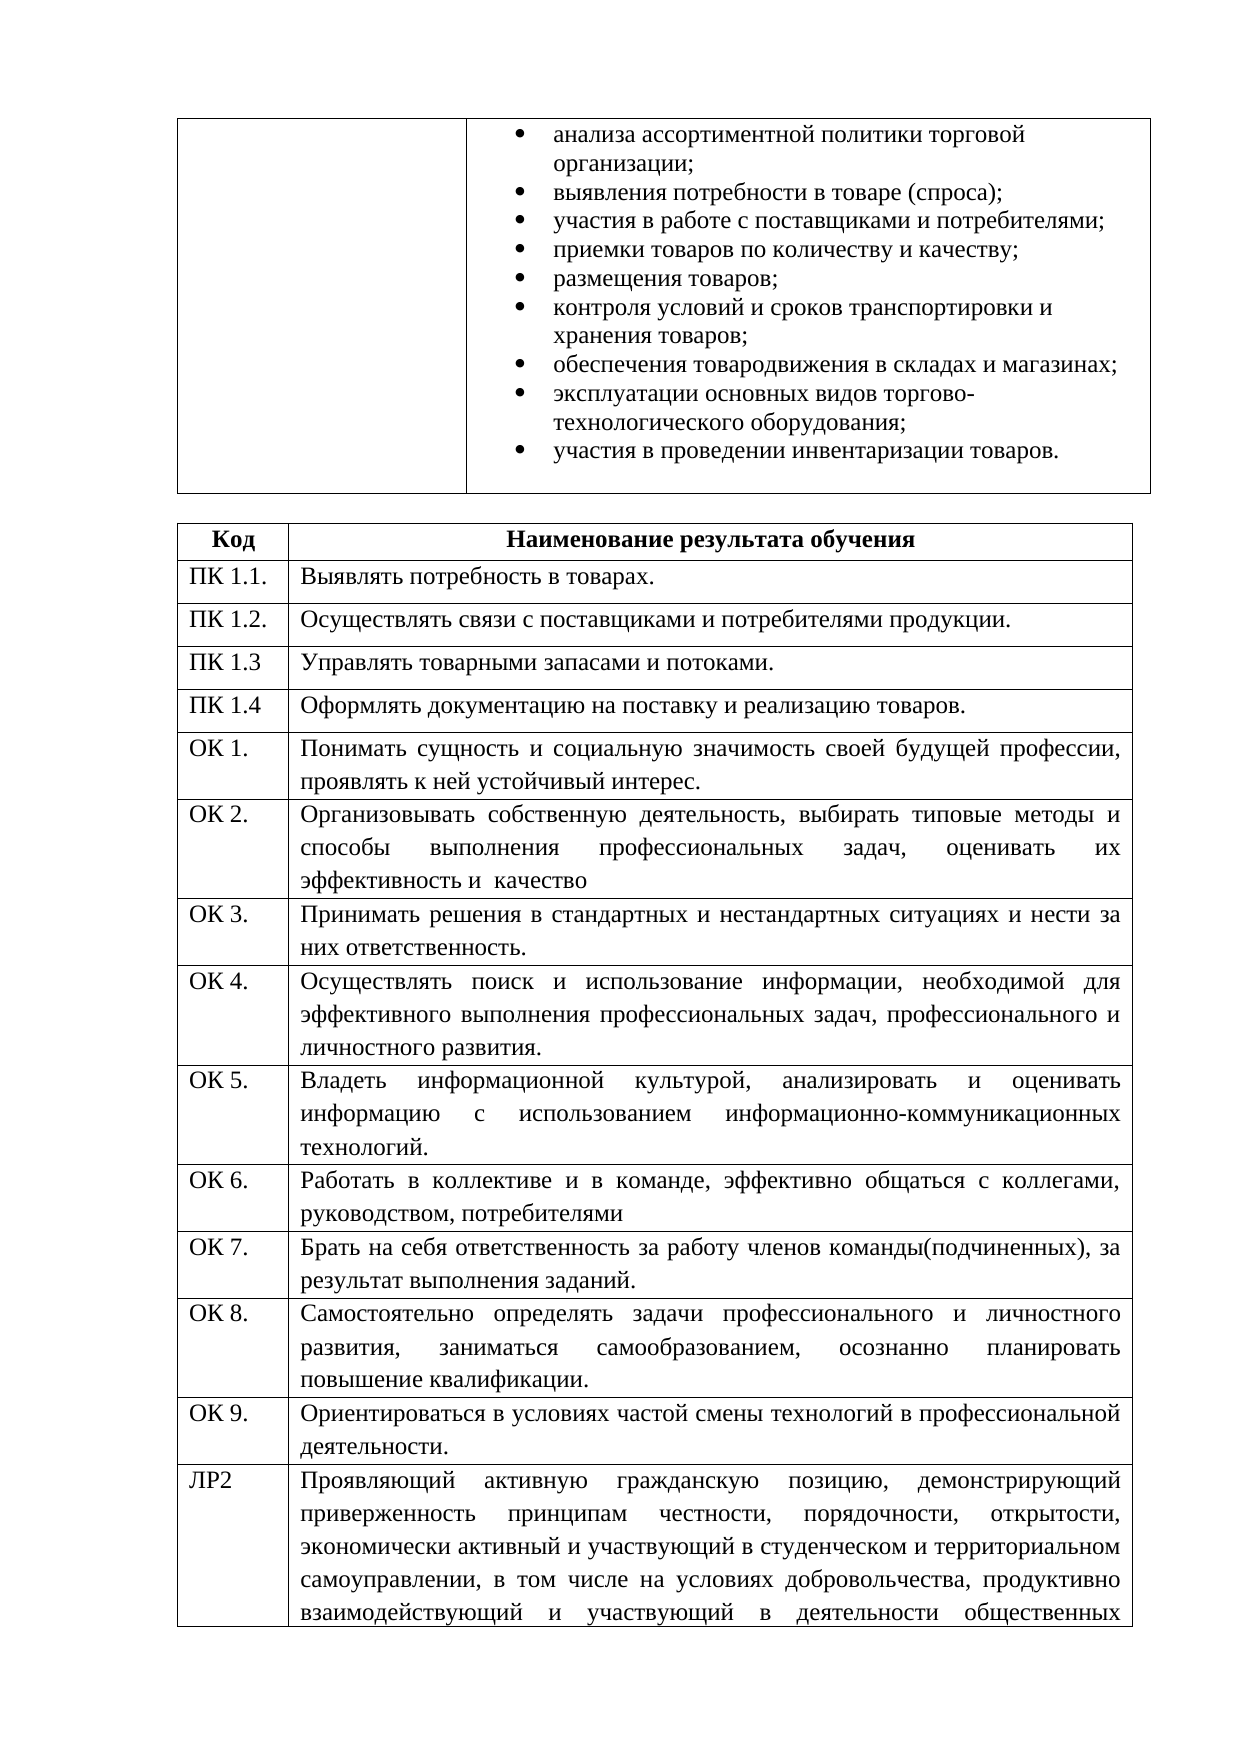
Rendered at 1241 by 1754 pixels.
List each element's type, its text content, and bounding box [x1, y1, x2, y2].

table_cell ОК 4. [178, 966, 288, 1064]
table_cell ПК 1.3 [178, 647, 288, 689]
table_cell ОК 6. [178, 1165, 288, 1231]
table_cell ОК 7. [178, 1232, 288, 1297]
table_cell Выявлять потребность в товарах. [289, 561, 1132, 603]
table_cell Управлять товарными запасами и потоками. [289, 647, 1132, 689]
table_header Наименование результата обучения [289, 524, 1132, 560]
table_cell Ориентироваться в условиях частой смены технологий в профессиональной деятельности. [289, 1398, 1132, 1464]
table_cell Самостоятельно определять задачи профессионального и личностного развития, заниматься самообразованием, осознанно планировать повышение квалификации. [289, 1299, 1132, 1397]
table_cell Брать на себя ответственность за работу членов команды(подчиненных), за результат выполнения заданий. [289, 1232, 1132, 1297]
table_cell Работать в коллективе и в команде, эффективно общаться с коллегами, руководством, потребителями [289, 1165, 1132, 1231]
table_cell Организовывать собственную деятельность, выбирать типовые методы и способы выполнения профессиональных задач, оценивать их эффективность и качество [289, 800, 1132, 898]
table_cell ОК 5. [178, 1066, 288, 1164]
table_cell ОК 8. [178, 1299, 288, 1397]
table_cell Принимать решения в стандартных и нестандартных ситуациях и нести за них ответственность. [289, 899, 1132, 965]
table_cell ПК 1.2. [178, 604, 288, 646]
table_cell ОК 1. [178, 733, 288, 798]
table_cell Оформлять документацию на поставку и реализацию товаров. [289, 690, 1132, 732]
table_cell Владеть информационной культурой, анализировать и оценивать информацию с использованием информационно-коммуникационных технологий. [289, 1066, 1132, 1164]
table_cell ОК 3. [178, 899, 288, 965]
table_header Код [178, 524, 288, 560]
table_cell Осуществлять связи с поставщиками и потребителями продукции. [289, 604, 1132, 646]
table_cell Осуществлять поиск и использование информации, необходимой для эффективного выполнения профессиональных задач, профессионального и личностного развития. [289, 966, 1132, 1064]
table_cell ОК 9. [178, 1398, 288, 1464]
table_cell ПК 1.1. [178, 561, 288, 603]
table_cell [289, 1465, 1132, 1626]
table_cell ЛР2 [178, 1465, 288, 1626]
table_cell ОК 2. [178, 800, 288, 898]
table_cell Понимать сущность и социальную значимость своей будущей профессии, проявлять к ней устойчивый интерес. [289, 733, 1132, 798]
table_cell анализа ассортиментной политики торговой организации; выявления потребности в товаре (спроса); участия в работе с поставщиками и потребителями; приемки товаров по количеству и качеству; размещения товаров; контроля условий и сроков транспортировки и хранения товаров; обеспечения товародвижения в складах и магазинах; эксплуатации основных видов торгово-технологического оборудования; участия в проведении инвентаризации товаров. [467, 119, 1150, 493]
table_cell ПК 1.4 [178, 690, 288, 732]
